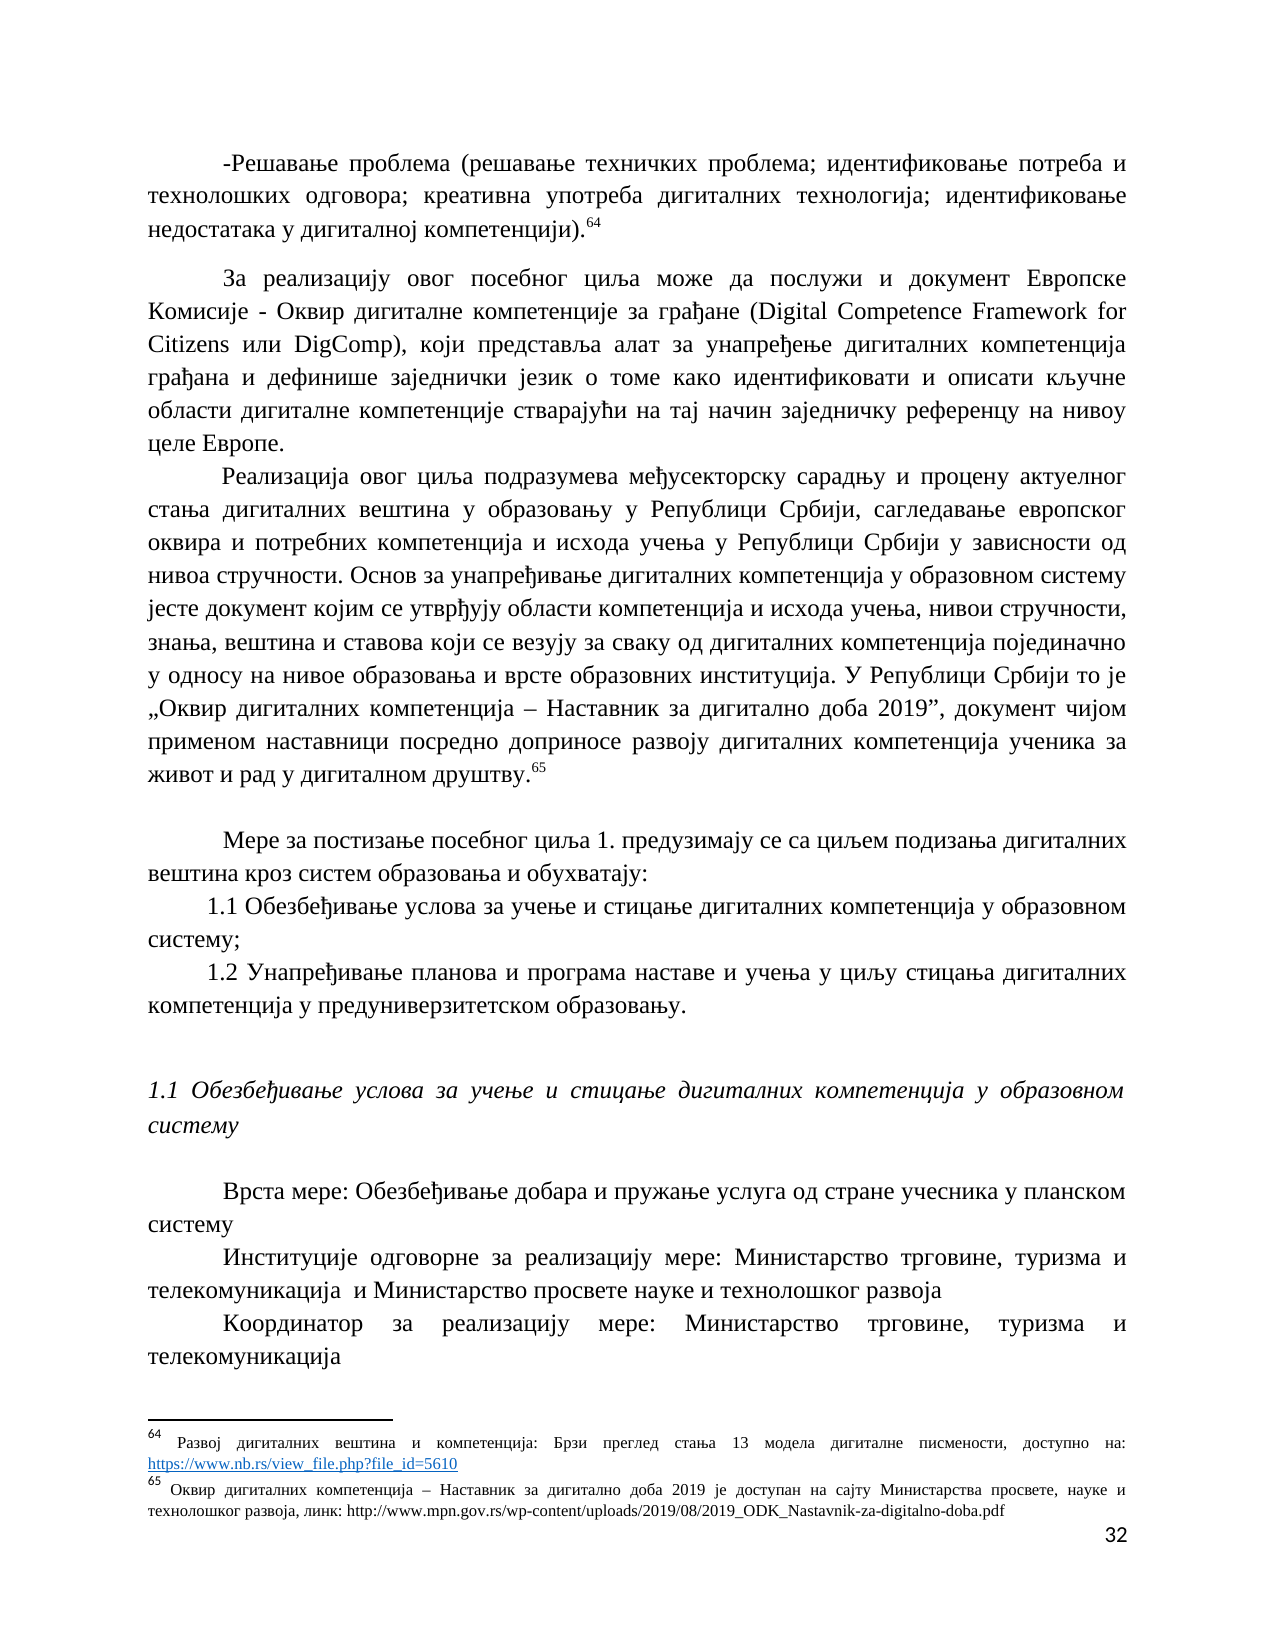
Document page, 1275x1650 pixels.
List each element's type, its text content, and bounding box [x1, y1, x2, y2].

text Врста мере: Обезбеђивање добара и пружање услуга од стране учесника у планском систему [148, 1176, 1127, 1237]
text Институције одговорне за реализацију мере: Министарство трговине, туризма и телекомуникација и Министарство просвете науке и технолошког развоја [148, 1242, 1127, 1303]
text За реализацију овог посебног циља може да послужи и документ Европске Комисије - Оквир дигиталне компетенције за грађане (Digital Competence Framework for Citizens или DigComp), који представља алат за унапређење дигиталних компетенција грађана и дефинише заједнички језик о томе како идентификовати и описати кључне области дигиталне компетенције стварајући на тај начин заједничку референцу на нивоу целе Европе. [148, 263, 1127, 457]
text 1.2 Унапређивање планова и програма наставе и учења у циљу стицања дигиталних компетенција у предуниверзитетском образовању. [148, 957, 1127, 1019]
text Координатор за реализацију мере: Министарство трговине, туризма и телекомуникација [148, 1308, 1127, 1369]
text -Решавање проблема (решавање техничких проблема; идентификовање потреба и технолошких одговора; креативна употреба дигиталних технологија; идентификовање недостатака у дигиталној компетенцији). [148, 148, 1127, 242]
text Мере за постизање посебног циља 1. предузимају се са циљем подизања дигиталних вештина кроз систем образовања и обухватају: [148, 825, 1127, 887]
subtitle 1.1 Обезбеђивање услова за учење и стицање дигиталних компетенција у образовном систему [148, 1074, 1127, 1138]
text 1.1 Обезбеђивање услова за учење и стицање дигиталних компетенција у образовном систему; [148, 891, 1127, 953]
text Реализација овог циља подразумева међусекторску сарадњу и процену актуелног стања дигиталних вештина у образовању у Републици Србији, сагледавање европског оквира и потребних компетенција и исхода учења у Републици Србији у зависности од нивоа стручности. Основ за унапређивање дигиталних компетенција у образовном систему јесте документ којим се утврђују области компетенција и исхода учења, нивои стручности, знања, вештина и ставова који се везују за сваку од дигиталних компетенција појединачно у односу на нивое образовања и врсте образовних институција. У Републици Србији то је „Оквир дигиталних компетенција – Наставник за дигитално доба 2019”, документ чијом применом наставници посредно доприносе развоју дигиталних компетенција ученика за живот и рад у дигиталном друштву. [148, 461, 1127, 788]
